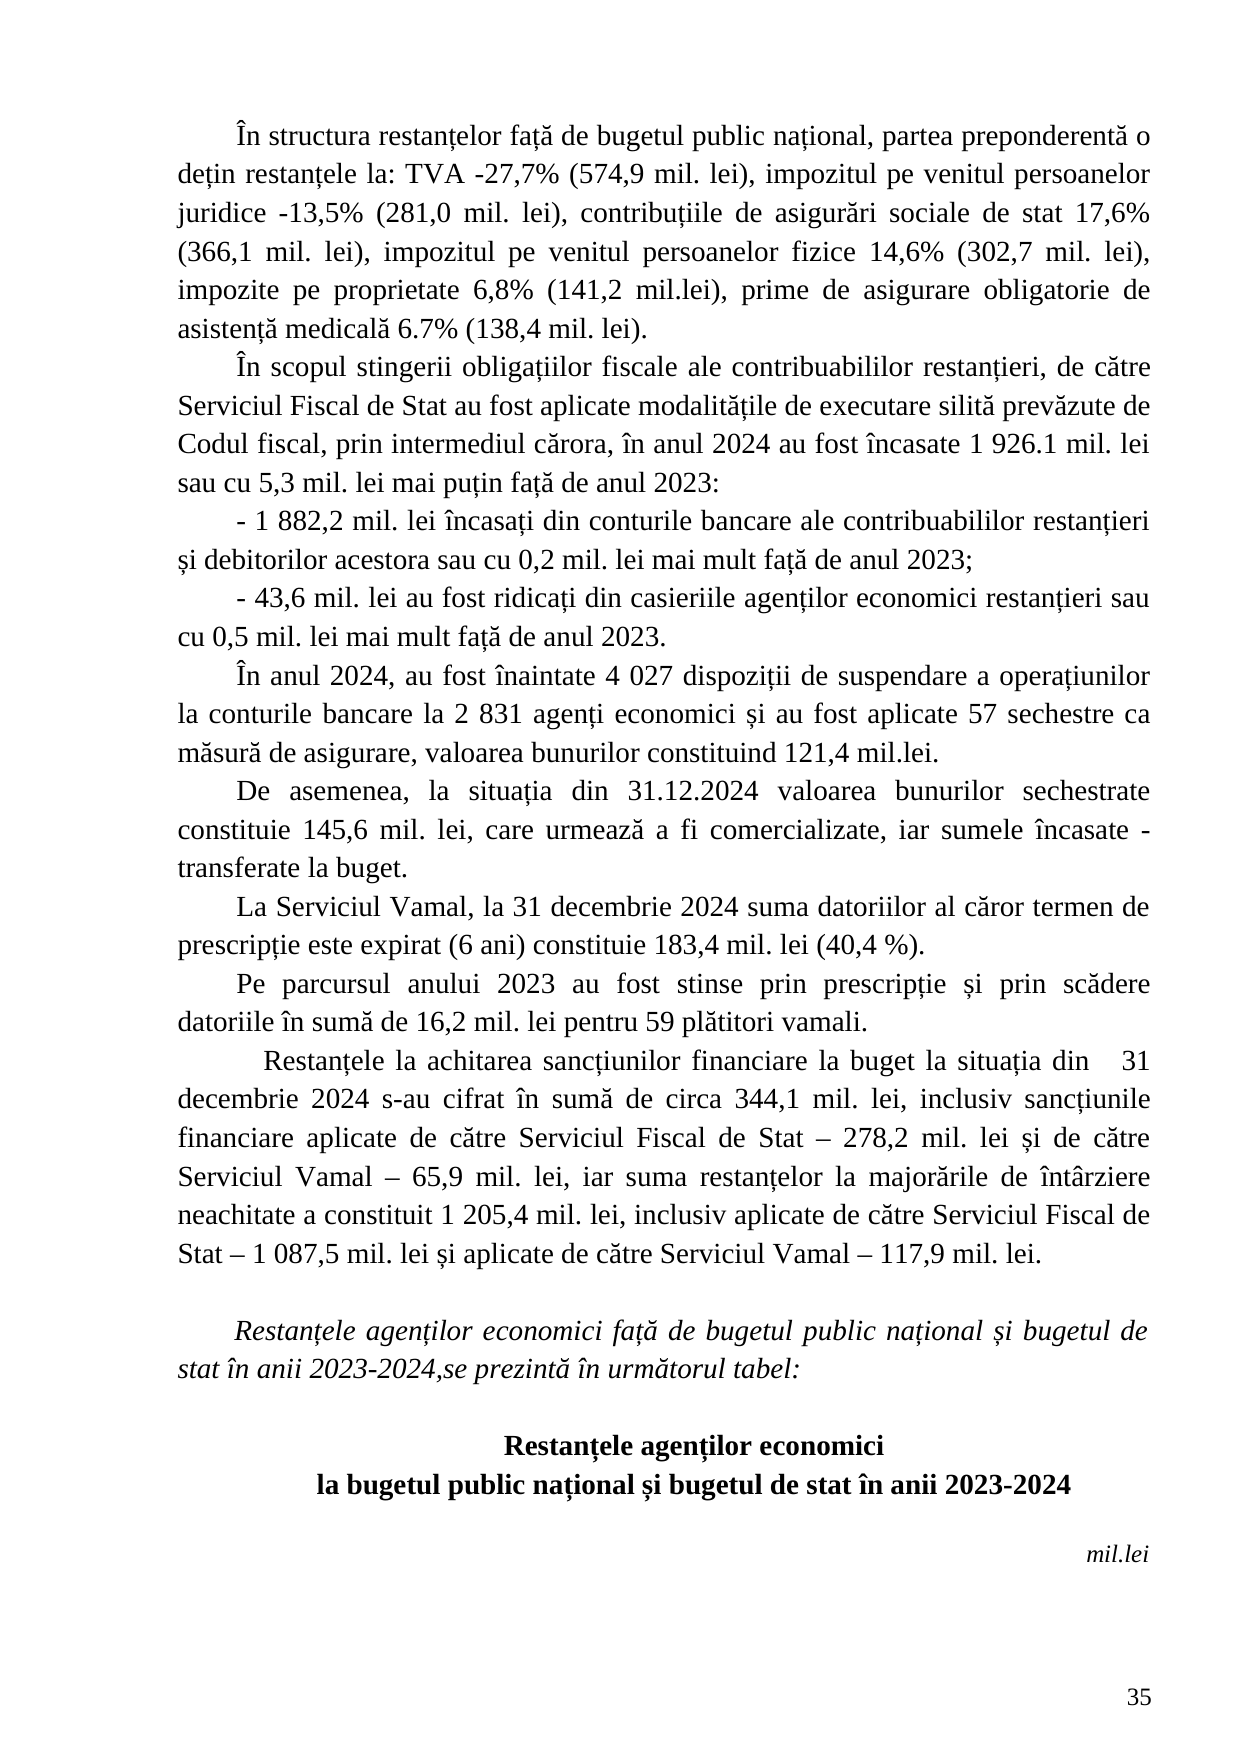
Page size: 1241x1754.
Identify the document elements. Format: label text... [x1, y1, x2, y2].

text În structura restanțelor față de bugetul public național, partea preponderentă o dețin restanțele la: TVA -27,7% (574,9 mil. lei), impozitul pe venitul persoanelor juridice -13,5% (281,0 mil. lei), contribuțiile de asigurări sociale de stat 17,6% (366,1 mil. lei), impozitul pe venitul persoanelor fizice 14,6% (302,7 mil. lei), impozite pe proprietate 6,8% (141,2 mil.lei), prime de asigurare obligatorie de asistență medicală 6.7% (138,4 mil. lei). [177, 118, 1152, 344]
text mil.lei [177, 1539, 1152, 1567]
text - 1 882,2 mil. lei încasați din conturile bancare ale contribuabililor restanțieri și debitorilor acestora sau cu 0,2 mil. lei mai mult față de anul 2023; [177, 503, 1152, 576]
text De asemenea, la situația din 31.12.2024 valoarea bunurilor sechestrate constituie 145,6 mil. lei, care urmează a fi comercializate, iar sumele încasate - transferate la buget. [177, 773, 1152, 884]
text Restanțele agenților economici față de bugetul public național și bugetul de stat în anii 2023-2024,se prezintă în următorul tabel: [177, 1313, 1152, 1385]
text Pe parcursul anului 2023 au fost stinse prin prescripție și prin scădere datoriile în sumă de 16,2 mil. lei pentru 59 plătitori vamali. [177, 966, 1152, 1038]
text - 43,6 mil. lei au fost ridicați din casieriile agenților economici restanțieri sau cu 0,5 mil. lei mai mult față de anul 2023. [177, 581, 1152, 653]
text Restanțele la achitarea sancțiunilor financiare la buget la situația din 31 decembrie 2024 s-au cifrat în sumă de circa 344,1 mil. lei, inclusiv sancțiunile financiare aplicate de către Serviciul Fiscal de Stat – 278,2 mil. lei și de către Serviciul Vamal – 65,9 mil. lei, iar suma restanțelor la majorările de întârziere neachitate a constituit 1 205,4 mil. lei, inclusiv aplicate de către Serviciul Fiscal de Stat – 1 087,5 mil. lei și aplicate de către Serviciul Vamal – 117,9 mil. lei. [177, 1043, 1152, 1269]
text În scopul stingerii obligațiilor fiscale ale contribuabililor restanțieri, de către Serviciul Fiscal de Stat au fost aplicate modalitățile de executare silită prevăzute de Codul fiscal, prin intermediul cărora, în anul 2024 au fost încasate 1 926.1 mil. lei sau cu 5,3 mil. lei mai puțin față de anul 2023: [177, 349, 1152, 498]
text În anul 2024, au fost înaintate 4 027 dispoziții de suspendare a operațiunilor la conturile bancare la 2 831 agenți economici și au fost aplicate 57 sechestre ca măsură de asigurare, valoarea bunurilor constituind 121,4 mil.lei. [177, 658, 1152, 768]
text Restanțele agenților economici [177, 1428, 1152, 1462]
text La Serviciul Vamal, la 31 decembrie 2024 suma datoriilor al căror termen de prescripție este expirat (6 ani) constituie 183,4 mil. lei (40,4 %). [177, 889, 1152, 961]
text la bugetul public național și bugetul de stat în anii 2023-2024 [177, 1467, 1152, 1501]
